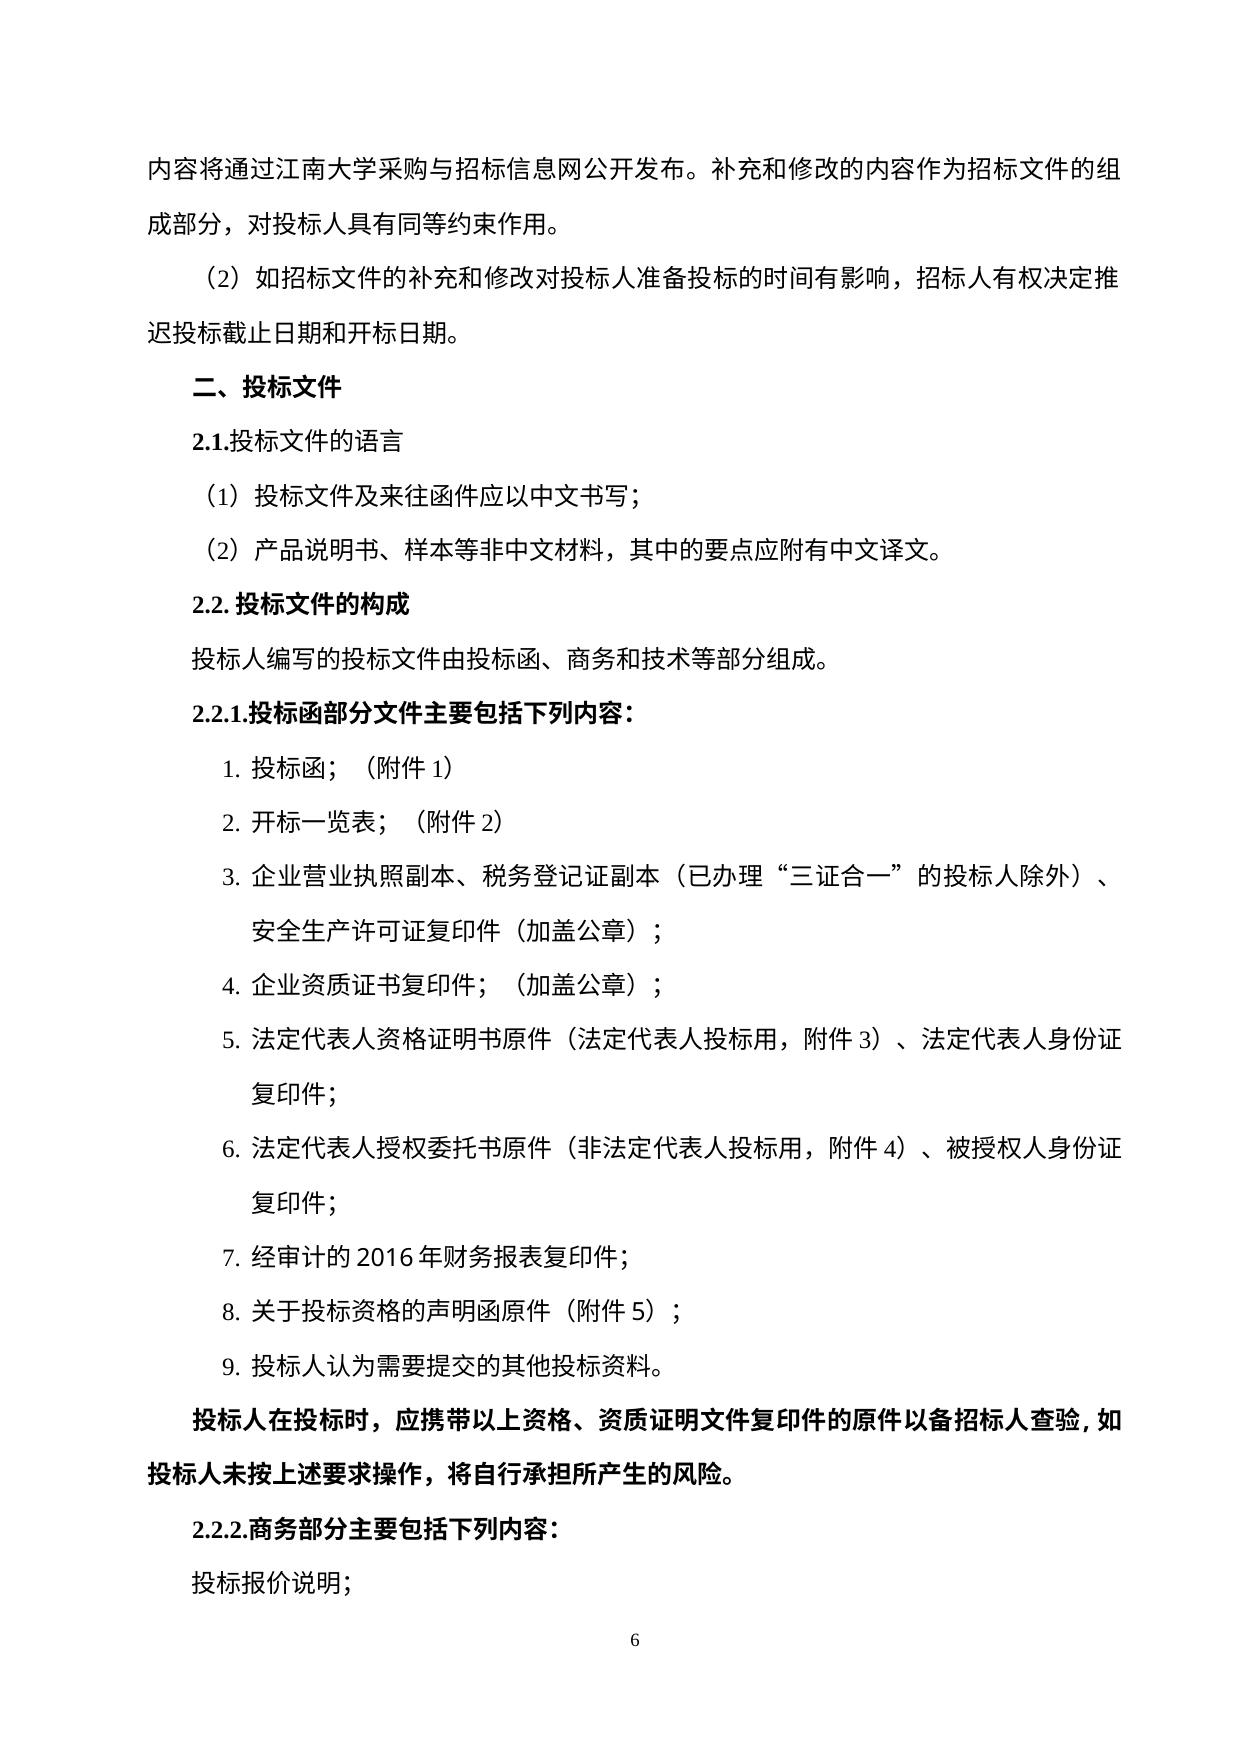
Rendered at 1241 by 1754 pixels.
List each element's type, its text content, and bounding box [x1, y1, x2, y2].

text 二、投标文件 [148, 367, 1122, 404]
text （1）投标文件及来往函件应以中文书写； [148, 476, 1122, 512]
text 投标人编写的投标文件由投标函、商务和技术等部分组成。 [148, 639, 1122, 676]
list 投标函；（附件1） [222, 748, 1122, 784]
list 企业资质证书复印件；（加盖公章）； [222, 966, 1122, 1002]
text 2.1.投标文件的语言 [148, 422, 1122, 458]
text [148, 150, 1122, 241]
text 2.2. 投标文件的构成 [148, 585, 1122, 621]
list 关于投标资格的声明函原件（附件5）； [222, 1292, 1122, 1328]
text 投标人在投标时，应携带以上资格、资质证明文件复印件的原件以备招标人查验, 如投标人未按上述要求操作，将自行承担所产生的风险。 [148, 1401, 1122, 1491]
list 开标一览表；（附件2） [222, 802, 1122, 839]
text （2）产品说明书、样本等非中文材料，其中的要点应附有中文译文。 [148, 531, 1122, 567]
text （2）如招标文件的补充和修改对投标人准备投标的时间有影响，招标人有权决定推迟投标截止日期和开标日期。 [148, 259, 1122, 349]
text 投标报价说明； [148, 1564, 1122, 1600]
list 投标人认为需要提交的其他投标资料。 [222, 1346, 1122, 1382]
list 企业营业执照副本、税务登记证副本（已办理“三证合一”的投标人除外）、安全生产许可证复印件（加盖公章）； [222, 857, 1122, 947]
list 法定代表人资格证明书原件（法定代表人投标用，附件3）、法定代表人身份证复印件； [222, 1020, 1122, 1111]
list 经审计的2016年财务报表复印件； [222, 1237, 1122, 1274]
text 2.2.1.投标函部分文件主要包括下列内容： [148, 694, 1122, 730]
list 法定代表人授权委托书原件（非法定代表人投标用，附件4）、被授权人身份证复印件； [222, 1129, 1122, 1219]
text 2.2.2.商务部分主要包括下列内容： [148, 1509, 1122, 1546]
